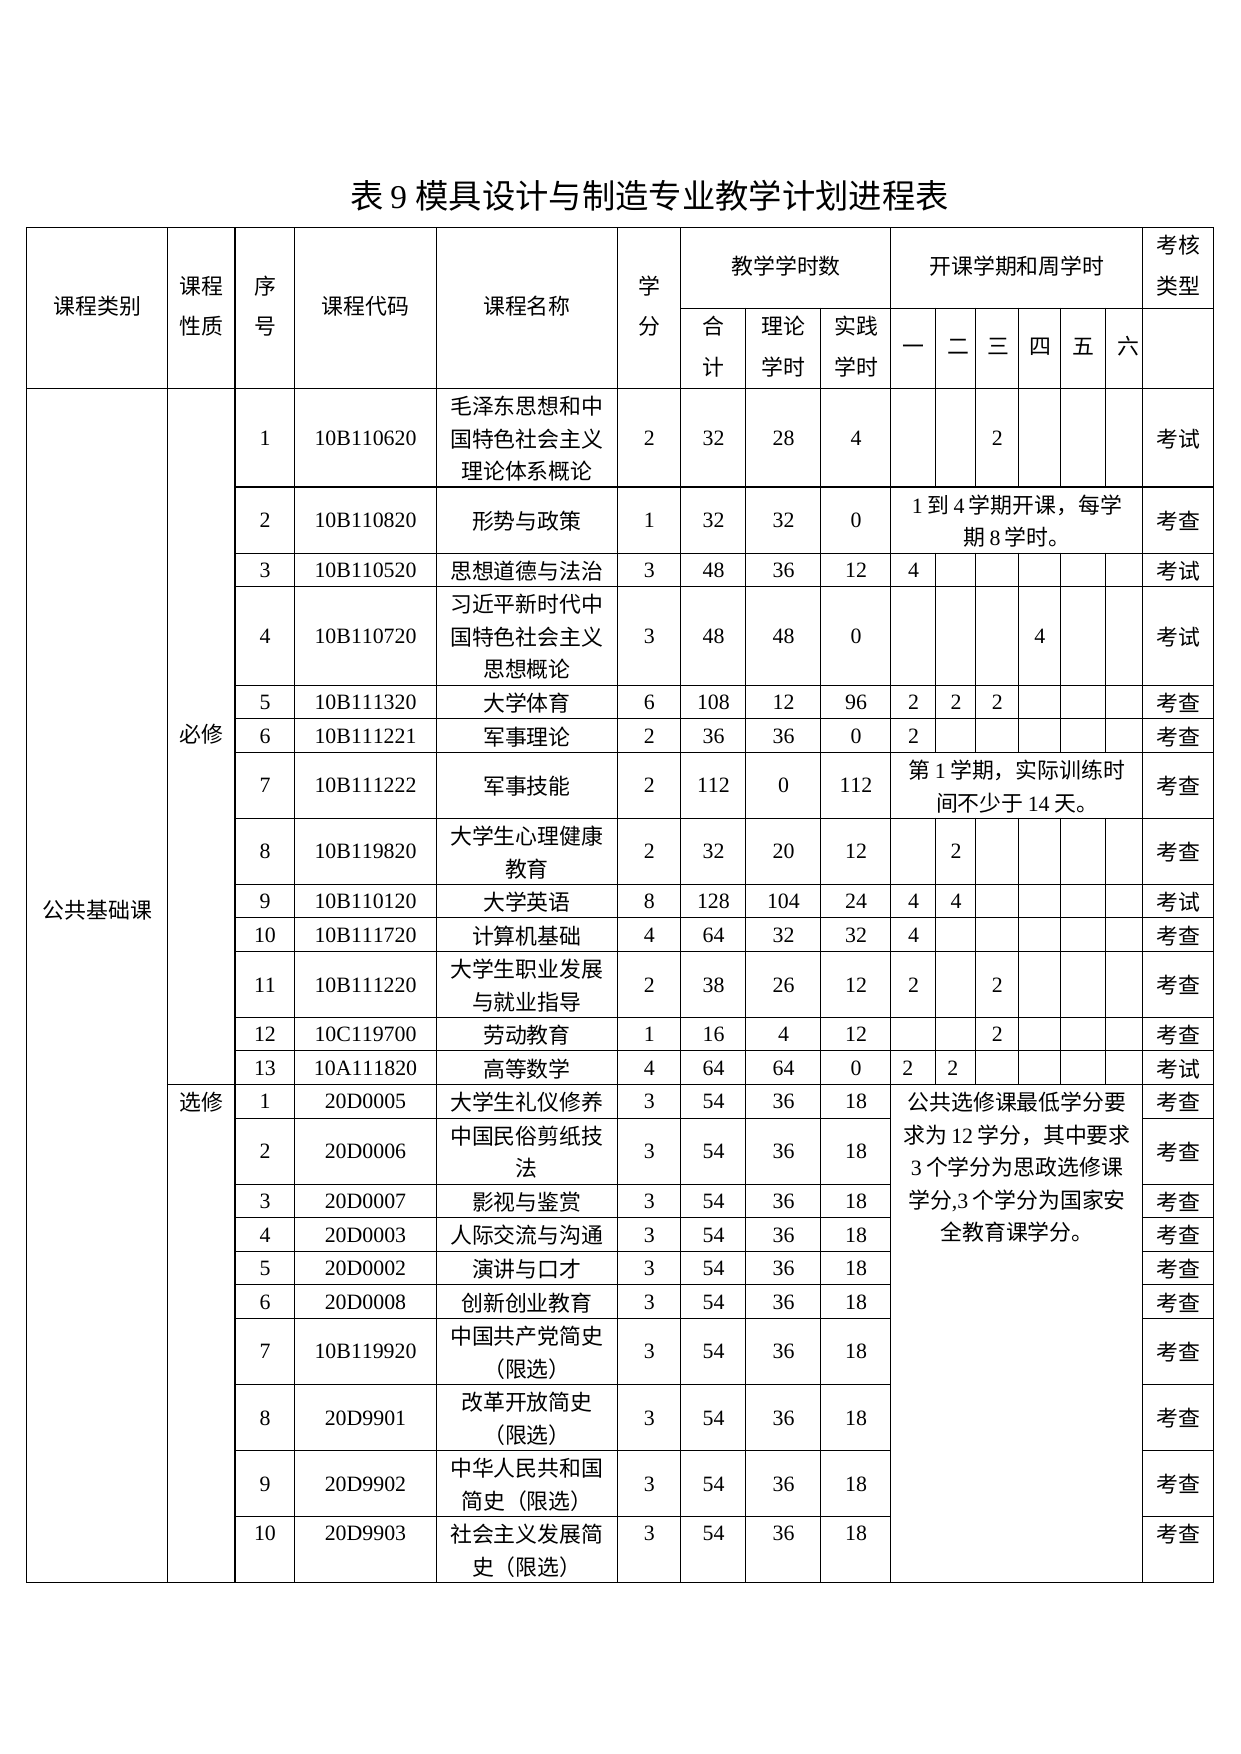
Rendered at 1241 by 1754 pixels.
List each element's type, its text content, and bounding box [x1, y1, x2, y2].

table_cell [1019, 389, 1060, 486]
table_cell 10B111320 [295, 686, 436, 718]
table_cell [936, 587, 975, 684]
table_cell 社会主义发展简史（限选） [437, 1517, 617, 1582]
table_cell 36 [746, 1451, 820, 1516]
table_cell 理论学时 [746, 309, 820, 388]
table_cell 改革开放简史（限选） [437, 1385, 617, 1450]
table_cell [1019, 952, 1060, 1017]
table_cell 2 [891, 719, 935, 752]
table_cell 军事技能 [437, 753, 617, 818]
table_cell [936, 1018, 975, 1050]
table_cell 计算机基础 [437, 918, 617, 951]
table_cell 4 [936, 885, 975, 917]
table_cell 考查 [1143, 488, 1213, 552]
table_cell 3 [236, 1185, 294, 1217]
table_cell 36 [681, 719, 745, 752]
table_cell 中华人民共和国简史（限选） [437, 1451, 617, 1516]
table_cell 38 [681, 952, 745, 1017]
table_cell 4 [891, 885, 935, 917]
table_cell 考查 [1143, 1185, 1213, 1217]
table_cell 4 [891, 554, 935, 586]
table_cell 5 [236, 686, 294, 718]
table_cell 第1学期，实际训练时间不少于14天。 [891, 753, 1142, 818]
table_cell 3 [236, 554, 294, 586]
table_cell [1106, 587, 1142, 684]
table_cell 6 [618, 686, 680, 718]
table_cell 96 [821, 686, 890, 718]
table_cell [1019, 1018, 1060, 1050]
table_cell 36 [746, 719, 820, 752]
table_cell 考查 [1143, 1218, 1213, 1251]
table_cell [1019, 819, 1060, 884]
table_cell 2 [618, 719, 680, 752]
table_cell [976, 819, 1018, 884]
table_header 开课学期和周学时 [891, 228, 1142, 307]
table_cell 108 [681, 686, 745, 718]
table_cell 0 [821, 719, 890, 752]
table_cell [1019, 1051, 1060, 1084]
table_cell 公共基础课 [27, 389, 167, 1582]
table_cell [1019, 885, 1060, 917]
table_cell 1到4学期开课，每学期8学时。 [891, 488, 1142, 552]
table_cell 10B110520 [295, 554, 436, 586]
table_cell 2 [936, 686, 975, 718]
table_cell 18 [821, 1319, 890, 1384]
table_cell [1143, 309, 1213, 388]
table_cell 2 [236, 1119, 294, 1183]
table_cell 32 [746, 488, 820, 552]
table_cell 10B111720 [295, 918, 436, 951]
table_cell 18 [821, 1085, 890, 1117]
table_cell 20D0007 [295, 1185, 436, 1217]
table_cell 2 [976, 952, 1018, 1017]
table_cell 考查 [1143, 753, 1213, 818]
table_cell 4 [236, 587, 294, 684]
table_cell 五 [1061, 309, 1105, 388]
table_cell 考查 [1143, 1119, 1213, 1183]
table_cell [1061, 389, 1105, 486]
table_cell [1019, 554, 1060, 586]
table_cell 54 [681, 1218, 745, 1251]
table_cell 36 [746, 1218, 820, 1251]
table_cell [1061, 1051, 1105, 1084]
table_cell [1061, 952, 1105, 1017]
table_cell 公共选修课最低学分要求为12学分，其中要求3个学分为思政选修课学分,3个学分为国家安全教育课学分。 [891, 1085, 1142, 1582]
table_cell 0 [821, 488, 890, 552]
table_cell 1 [236, 389, 294, 486]
table_cell 36 [746, 1385, 820, 1450]
table_cell [1061, 554, 1105, 586]
table_cell 考查 [1143, 819, 1213, 884]
table_cell 考试 [1143, 389, 1213, 486]
table_cell 2 [891, 952, 935, 1017]
table_cell 人际交流与沟通 [437, 1218, 617, 1251]
table_cell [936, 952, 975, 1017]
table_cell [891, 819, 935, 884]
table_cell 2 [936, 819, 975, 884]
table_cell 2 [618, 819, 680, 884]
table_cell 10C119700 [295, 1018, 436, 1050]
table_cell 12 [821, 819, 890, 884]
table_cell 考查 [1143, 918, 1213, 951]
table_cell 54 [681, 1185, 745, 1217]
table_cell [1106, 719, 1142, 752]
table_cell 考查 [1143, 1385, 1213, 1450]
table_cell 考查 [1143, 1018, 1213, 1050]
table_cell 32 [681, 819, 745, 884]
table_cell 2 [618, 389, 680, 486]
table_cell 10B110120 [295, 885, 436, 917]
table_cell 3 [618, 1218, 680, 1251]
table_cell 4 [1019, 587, 1060, 684]
table_cell 24 [821, 885, 890, 917]
table_cell 10 [236, 1517, 294, 1582]
table_cell 四 [1019, 309, 1060, 388]
table_cell 考查 [1143, 1517, 1213, 1582]
table_cell 18 [821, 1451, 890, 1516]
table_cell 54 [681, 1119, 745, 1183]
table_cell 36 [746, 1185, 820, 1217]
table_cell 20D0003 [295, 1218, 436, 1251]
table_cell 32 [821, 918, 890, 951]
table_cell 4 [618, 918, 680, 951]
table_cell 考查 [1143, 1451, 1213, 1516]
table_cell 8 [618, 885, 680, 917]
table_cell 32 [681, 488, 745, 552]
table_cell 劳动教育 [437, 1018, 617, 1050]
table_cell [936, 719, 975, 752]
table_cell 演讲与口才 [437, 1252, 617, 1284]
table_cell 考查 [1143, 952, 1213, 1017]
table_cell 4 [236, 1218, 294, 1251]
table_cell 12 [746, 686, 820, 718]
table_cell 10 [236, 918, 294, 951]
table_cell [1106, 952, 1142, 1017]
table_cell 六 [1106, 309, 1142, 388]
table_cell 一 [891, 309, 935, 388]
table_cell 20 [746, 819, 820, 884]
table_cell 影视与鉴赏 [437, 1185, 617, 1217]
table_cell 16 [681, 1018, 745, 1050]
table_cell 考试 [1143, 554, 1213, 586]
table_cell 考查 [1143, 1319, 1213, 1384]
table_cell 10A111820 [295, 1051, 436, 1084]
table_cell 0 [821, 587, 890, 684]
table_cell 2 [976, 389, 1018, 486]
table_cell 10B111221 [295, 719, 436, 752]
table_cell 3 [618, 1385, 680, 1450]
table_cell [1106, 918, 1142, 951]
table_cell 18 [821, 1285, 890, 1318]
table_cell 3 [618, 1517, 680, 1582]
table_cell 32 [746, 918, 820, 951]
table_cell 3 [618, 1285, 680, 1318]
table_cell 2 [976, 686, 1018, 718]
table_cell 1 [236, 1085, 294, 1117]
table_cell 54 [681, 1451, 745, 1516]
table_header 课程名称 [437, 228, 617, 388]
table_cell 考试 [1143, 885, 1213, 917]
table_cell 考试 [1143, 587, 1213, 684]
table_cell 二 [936, 309, 975, 388]
table_cell 54 [681, 1252, 745, 1284]
table_cell 18 [821, 1185, 890, 1217]
table_cell 18 [821, 1252, 890, 1284]
table_cell 26 [746, 952, 820, 1017]
table_cell 合计 [681, 309, 745, 388]
table_cell 10B111220 [295, 952, 436, 1017]
table_cell 4 [821, 389, 890, 486]
table_cell 10B110720 [295, 587, 436, 684]
table_cell 28 [746, 389, 820, 486]
table_cell 3 [618, 1319, 680, 1384]
table_cell [1061, 686, 1105, 718]
table_cell 10B111222 [295, 753, 436, 818]
table_cell 64 [746, 1051, 820, 1084]
table_cell 54 [681, 1517, 745, 1582]
table_cell [1106, 885, 1142, 917]
table_cell 10B119820 [295, 819, 436, 884]
table_cell 36 [746, 554, 820, 586]
table_cell 2 [891, 686, 935, 718]
table_cell 7 [236, 753, 294, 818]
table_cell 大学生礼仪修养 [437, 1085, 617, 1117]
table_cell [1019, 686, 1060, 718]
table_cell [891, 1018, 935, 1050]
table_cell 54 [681, 1285, 745, 1318]
table_cell 0 [821, 1051, 890, 1084]
table_cell 4 [891, 918, 935, 951]
table_cell 考查 [1143, 1252, 1213, 1284]
table_cell 中国民俗剪纸技法 [437, 1119, 617, 1183]
table_cell 2 [236, 488, 294, 552]
table_cell [1106, 1018, 1142, 1050]
table_cell 选修 [168, 1085, 234, 1582]
table_header 学分 [618, 228, 680, 388]
table_cell [1106, 389, 1142, 486]
table_cell 创新创业教育 [437, 1285, 617, 1318]
table_cell 36 [746, 1119, 820, 1183]
table_cell [1061, 918, 1105, 951]
table_cell 36 [746, 1319, 820, 1384]
table_cell [976, 587, 1018, 684]
table_cell 思想道德与法治 [437, 554, 617, 586]
table_cell 高等数学 [437, 1051, 617, 1084]
table_cell 20D0005 [295, 1085, 436, 1117]
table_cell 2 [891, 1051, 935, 1084]
table_cell 20D0002 [295, 1252, 436, 1284]
table_header 课程类别 [27, 228, 167, 388]
table_cell 0 [746, 753, 820, 818]
table_cell 军事理论 [437, 719, 617, 752]
table_cell 36 [746, 1085, 820, 1117]
table_cell 6 [236, 1285, 294, 1318]
table_cell 12 [821, 1018, 890, 1050]
table_cell 2 [618, 952, 680, 1017]
table_cell [891, 587, 935, 684]
table_cell 20D0006 [295, 1119, 436, 1183]
table_cell 习近平新时代中国特色社会主义思想概论 [437, 587, 617, 684]
table_cell 考查 [1143, 1285, 1213, 1318]
table_header 考核类型 [1143, 228, 1213, 307]
table_cell 4 [746, 1018, 820, 1050]
table_cell 3 [618, 1451, 680, 1516]
table_cell 必修 [168, 389, 234, 1084]
table_cell [1019, 719, 1060, 752]
table_cell [1061, 587, 1105, 684]
table_header 课程性质 [168, 228, 234, 388]
table_cell [936, 389, 975, 486]
table_cell 32 [681, 389, 745, 486]
table_cell 3 [618, 1119, 680, 1183]
table_cell 3 [618, 1085, 680, 1117]
table_cell 10B119920 [295, 1319, 436, 1384]
table_cell 5 [236, 1252, 294, 1284]
table_cell 实践学时 [821, 309, 890, 388]
table_cell 10B110820 [295, 488, 436, 552]
table_cell 9 [236, 885, 294, 917]
table_cell 10B110620 [295, 389, 436, 486]
table_cell 112 [821, 753, 890, 818]
table_cell 12 [821, 952, 890, 1017]
table_cell 36 [746, 1517, 820, 1582]
table_header 教学学时数 [681, 228, 890, 307]
table_cell 13 [236, 1051, 294, 1084]
table_header 课程代码 [295, 228, 436, 388]
table_cell 2 [618, 753, 680, 818]
table_cell [1061, 1018, 1105, 1050]
table_cell 20D0008 [295, 1285, 436, 1318]
table_cell [976, 719, 1018, 752]
table_cell 20D9902 [295, 1451, 436, 1516]
table_cell [976, 885, 1018, 917]
table_cell 54 [681, 1319, 745, 1384]
table_cell [936, 918, 975, 951]
table_cell 4 [618, 1051, 680, 1084]
table_cell 8 [236, 819, 294, 884]
table_cell 128 [681, 885, 745, 917]
table_cell 3 [618, 1185, 680, 1217]
table_cell 3 [618, 587, 680, 684]
table_cell [1106, 686, 1142, 718]
table_cell 104 [746, 885, 820, 917]
table_cell [1019, 918, 1060, 951]
table_cell 6 [236, 719, 294, 752]
table_cell 大学体育 [437, 686, 617, 718]
table_cell 48 [746, 587, 820, 684]
table_cell [1106, 819, 1142, 884]
table_cell 48 [681, 587, 745, 684]
table_header 序号 [236, 228, 294, 388]
table_cell 考试 [1143, 1051, 1213, 1084]
table_cell 20D9903 [295, 1517, 436, 1582]
table_cell 64 [681, 918, 745, 951]
table_cell 54 [681, 1085, 745, 1117]
table_cell 54 [681, 1385, 745, 1450]
table_cell 9 [236, 1451, 294, 1516]
table_cell [1061, 719, 1105, 752]
table_cell [976, 554, 1018, 586]
table_cell [976, 918, 1018, 951]
table_cell 3 [618, 554, 680, 586]
table_cell 18 [821, 1517, 890, 1582]
table_cell 三 [976, 309, 1018, 388]
table_cell 11 [236, 952, 294, 1017]
table_cell 18 [821, 1119, 890, 1183]
table_cell 18 [821, 1218, 890, 1251]
table_cell 考查 [1143, 686, 1213, 718]
table_cell [1061, 885, 1105, 917]
table_cell [1106, 554, 1142, 586]
table_cell 18 [821, 1385, 890, 1450]
table_cell 形势与政策 [437, 488, 617, 552]
table_cell 36 [746, 1285, 820, 1318]
table_cell 1 [618, 1018, 680, 1050]
table_cell 48 [681, 554, 745, 586]
table_cell 12 [821, 554, 890, 586]
table_cell 20D9901 [295, 1385, 436, 1450]
table_cell [891, 389, 935, 486]
table_cell 8 [236, 1385, 294, 1450]
table_cell 毛泽东思想和中国特色社会主义理论体系概论 [437, 389, 617, 486]
table_cell 中国共产党简史（限选） [437, 1319, 617, 1384]
table_cell 大学生职业发展与就业指导 [437, 952, 617, 1017]
table_cell 12 [236, 1018, 294, 1050]
table_cell 大学生心理健康教育 [437, 819, 617, 884]
table_cell 考查 [1143, 719, 1213, 752]
text 表9 模具设计与制造专业教学计划进程表 [187, 162, 1053, 227]
table_cell 2 [976, 1018, 1018, 1050]
table_cell 36 [746, 1252, 820, 1284]
table_cell 112 [681, 753, 745, 818]
table_cell 2 [936, 1051, 975, 1084]
table_cell 3 [618, 1252, 680, 1284]
table_cell [976, 1051, 1018, 1084]
table_cell [936, 554, 975, 586]
table_cell 7 [236, 1319, 294, 1384]
table_cell 64 [681, 1051, 745, 1084]
table_cell 大学英语 [437, 885, 617, 917]
table_cell [1061, 819, 1105, 884]
table_cell 考查 [1143, 1085, 1213, 1117]
table_cell 1 [618, 488, 680, 552]
table_cell [1106, 1051, 1142, 1084]
